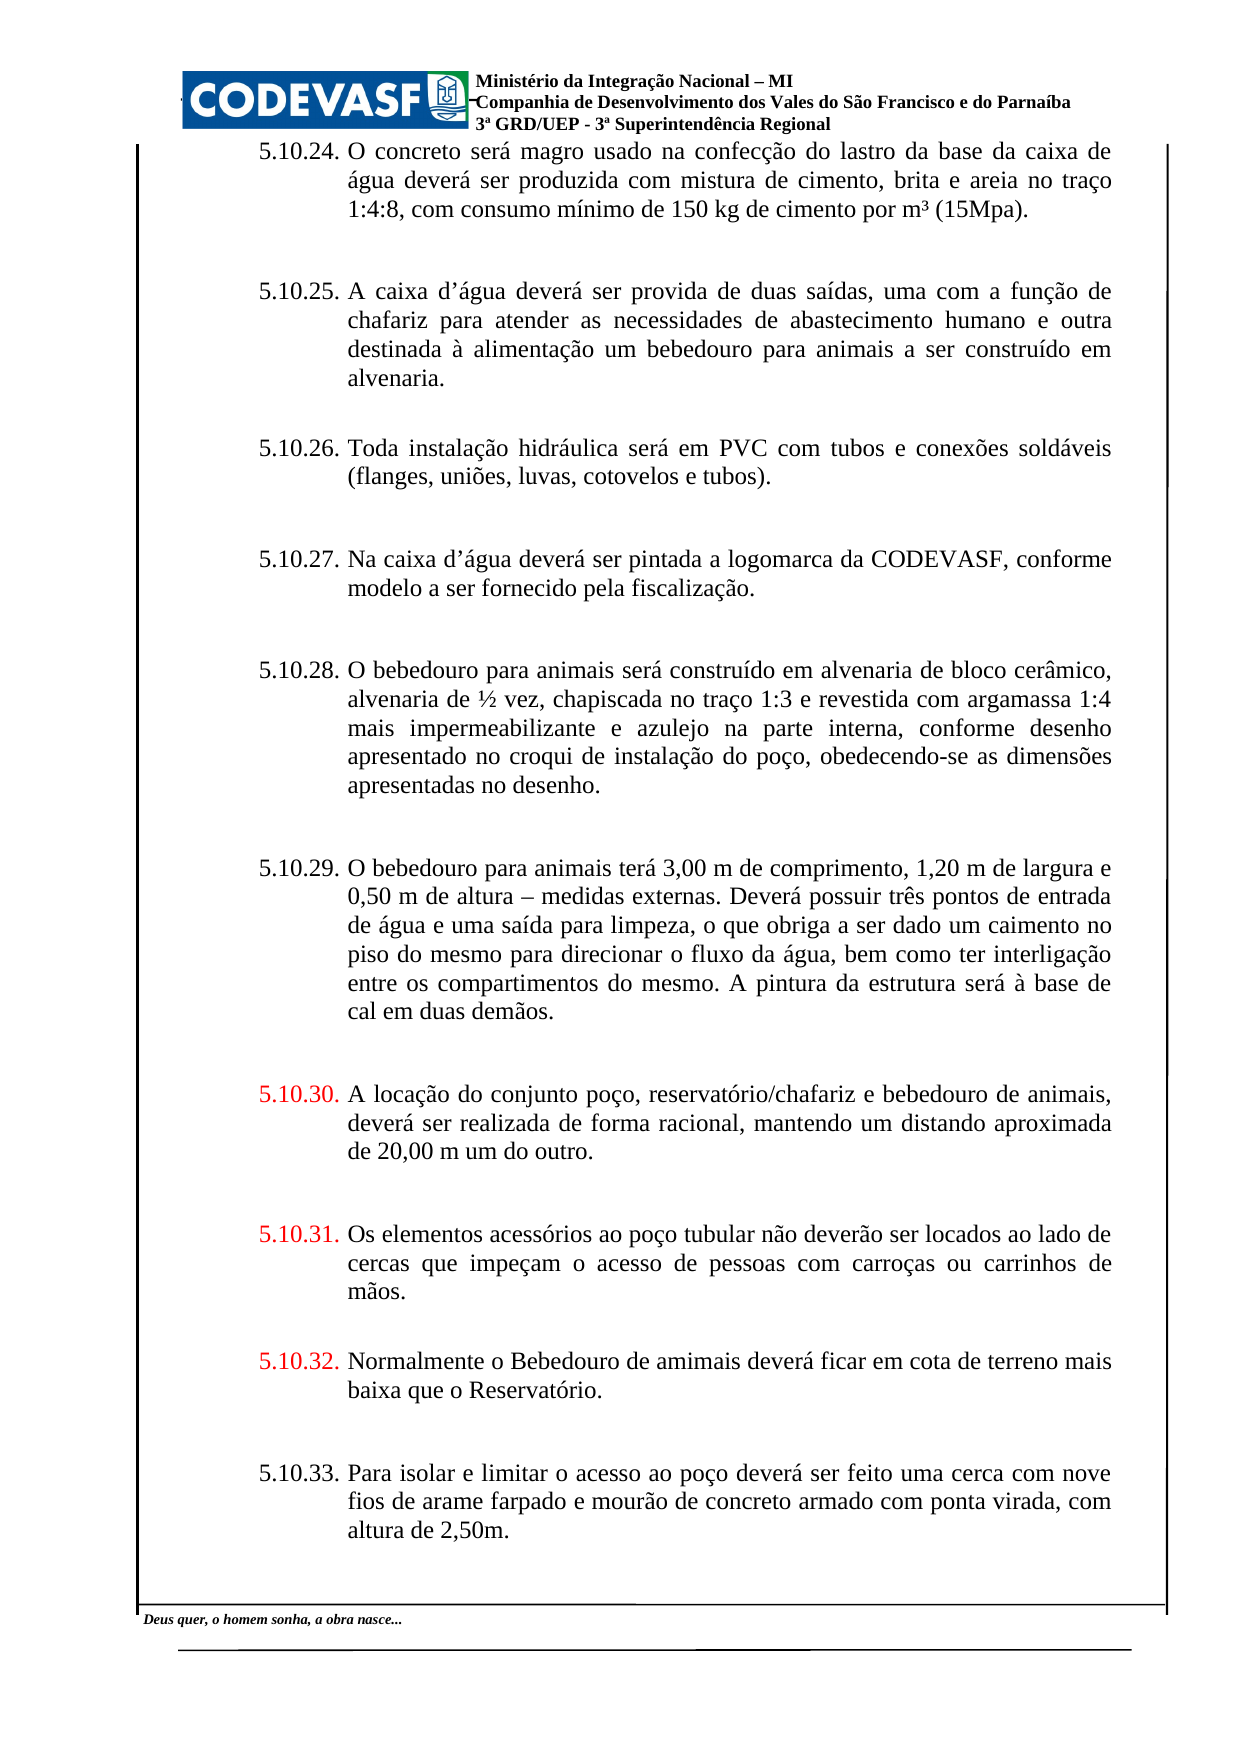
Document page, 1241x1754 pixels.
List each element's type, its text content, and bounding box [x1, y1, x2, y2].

list Os elementos acessórios ao poço tubular não deverão ser locados ao lado de cercas que impeçam o acesso de pessoas com carroças ou carrinhos de mãos. [259, 1219, 1113, 1305]
list Normalmente o Bebedouro de amimais deverá ficar em cota de terreno mais baixa que o Reservatório. [259, 1346, 1113, 1404]
list A locação do conjunto poço, reservatório/chafariz e bebedouro de animais, deverá ser realizada de forma racional, mantendo um distando aproximada de 20,00 m um do outro. [259, 1079, 1113, 1165]
list O concreto será magro usado na confecção do lastro da base da caixa de água deverá ser produzida com mistura de cimento, brita e areia no traço 1:4:8, com consumo mínimo de 150 kg de cimento por m³ (15Mpa). [259, 99, 1113, 223]
list Na caixa d’água deverá ser pintada a logomarca da CODEVASF, conforme modelo a ser fornecido pela fiscalização. [259, 544, 1113, 601]
list A caixa d’água deverá ser provida de duas saídas, uma com a função de chafariz para atender as necessidades de abastecimento humano e outra destinada à alimentação um bebedouro para animais a ser construído em alvenaria. [259, 276, 1113, 391]
picture [182, 71, 469, 129]
list Toda instalação hidráulica será em PVC com tubos e conexões soldáveis (flanges, uniões, luvas, cotovelos e tubos). [259, 433, 1113, 490]
list O bebedouro para animais será construído em alvenaria de bloco cerâmico, alvenaria de ½ vez, chapiscada no traço 1:3 e revestida com argamassa 1:4 mais impermeabilizante e azulejo na parte interna, conforme desenho apresentado no croqui de instalação do poço, obedecendo-se as dimensões apresentadas no desenho. [259, 655, 1113, 799]
list Para isolar e limitar o acesso ao poço deverá ser feito uma cerca com nove fios de arame farpado e mourão de concreto armado com ponta virada, com altura de 2,50m. [259, 1458, 1113, 1544]
list O bebedouro para animais terá 3,00 m de comprimento, 1,20 m de largura e 0,50 m de altura – medidas externas. Deverá possuir três pontos de entrada de água e uma saída para limpeza, o que obriga a ser dado um caimento no piso do mesmo para direcionar o fluxo da água, bem como ter interligação entre os compartimentos do mesmo. A pintura da estrutura será à base de cal em duas demãos. [259, 853, 1113, 1025]
